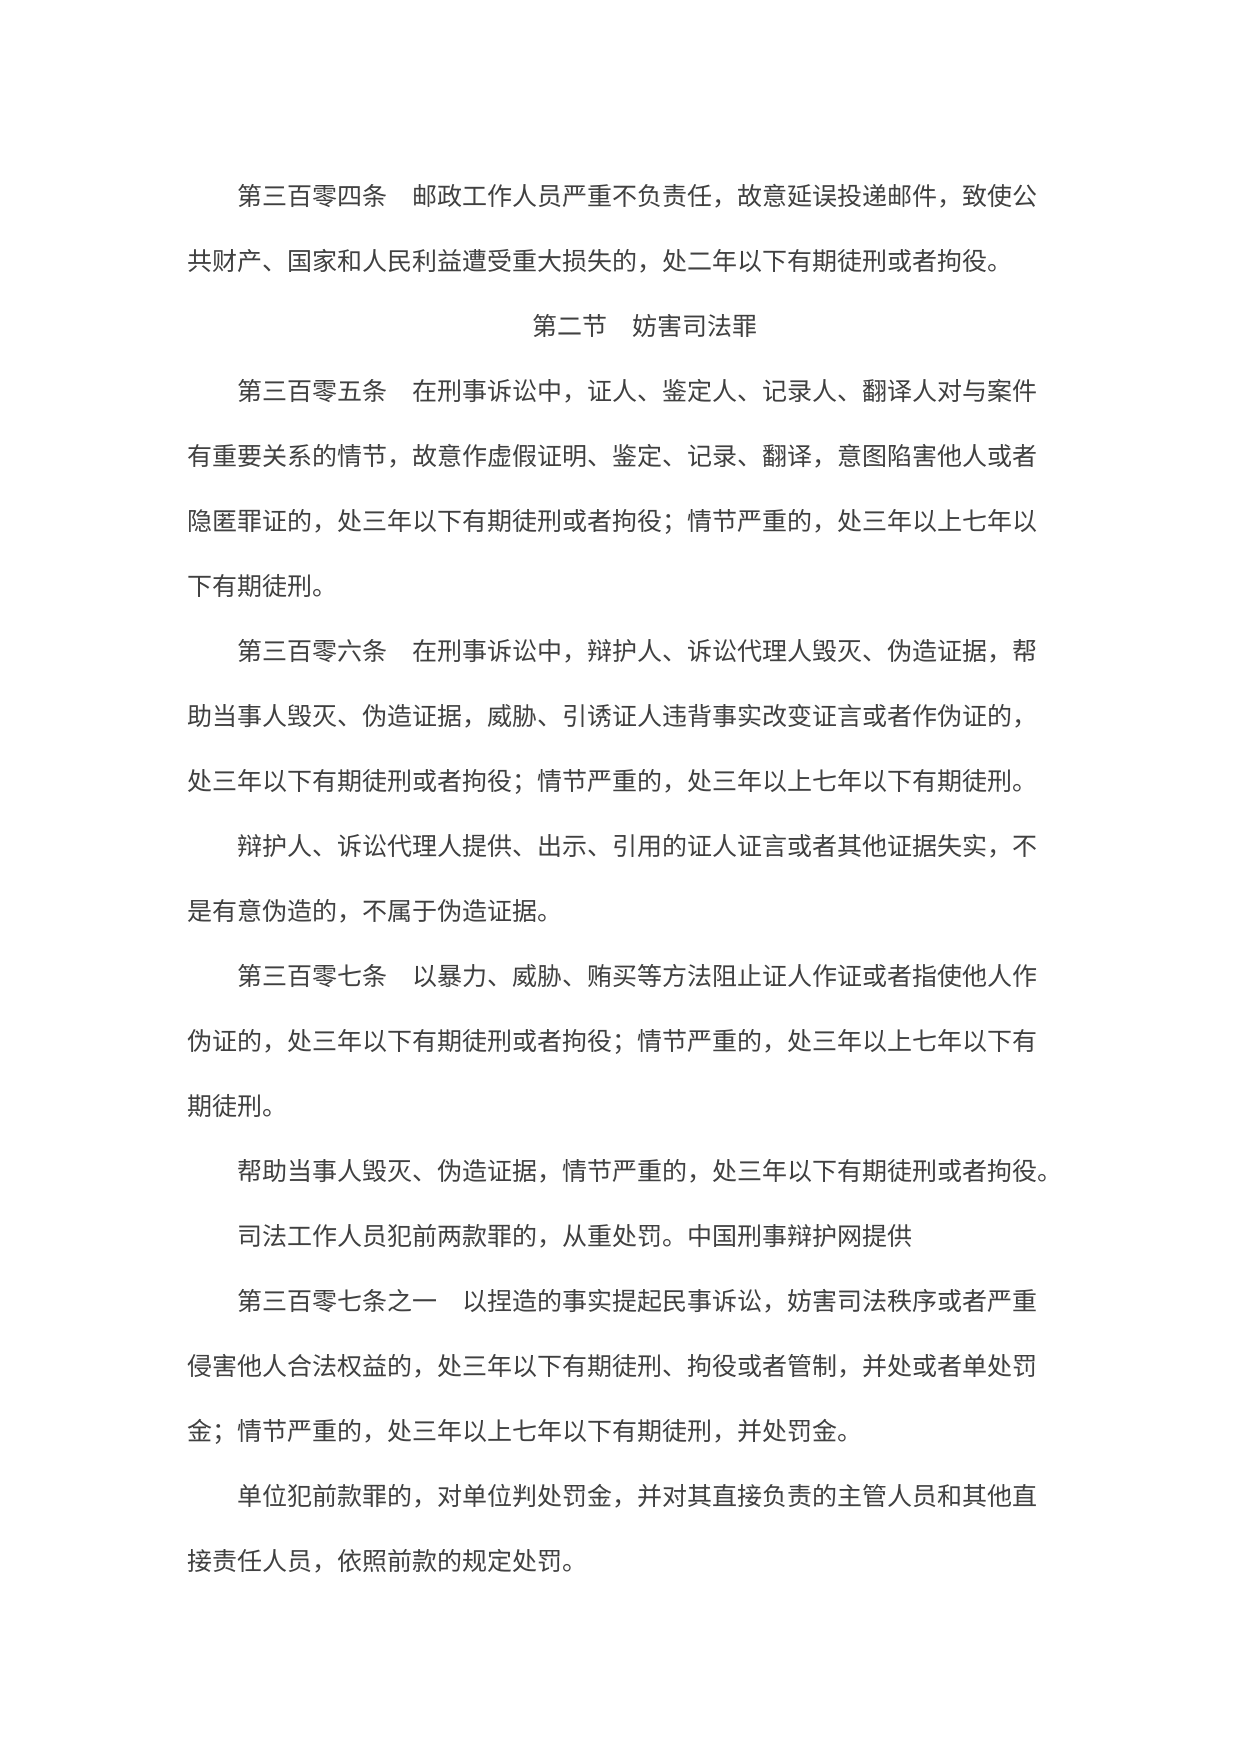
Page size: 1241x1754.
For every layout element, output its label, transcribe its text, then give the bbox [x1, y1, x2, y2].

text 辩护人、诉讼代理人提供、出示、引用的证人证言或者其他证据失实，不是有意伪造的，不属于伪造证据。 [187, 812, 1053, 942]
text 第三百零六条 在刑事诉讼中，辩护人、诉讼代理人毁灭、伪造证据，帮助当事人毁灭、伪造证据，威胁、引诱证人违背事实改变证言或者作伪证的，处三年以下有期徒刑或者拘役；情节严重的，处三年以上七年以下有期徒刑。 [187, 617, 1053, 812]
text 单位犯前款罪的，对单位判处罚金，并对其直接负责的主管人员和其他直接责任人员，依照前款的规定处罚。 [187, 1462, 1053, 1592]
text 第三百零五条 在刑事诉讼中，证人、鉴定人、记录人、翻译人对与案件有重要关系的情节，故意作虚假证明、鉴定、记录、翻译，意图陷害他人或者隐匿罪证的，处三年以下有期徒刑或者拘役；情节严重的，处三年以上七年以下有期徒刑。 [187, 357, 1053, 617]
text 第三百零四条 邮政工作人员严重不负责任，故意延误投递邮件，致使公共财产、国家和人民利益遭受重大损失的，处二年以下有期徒刑或者拘役。 [187, 162, 1053, 292]
text 帮助当事人毁灭、伪造证据，情节严重的，处三年以下有期徒刑或者拘役。 [187, 1137, 1053, 1202]
text 第二节 妨害司法罪 [187, 292, 1053, 357]
text 司法工作人员犯前两款罪的，从重处罚。中国刑事辩护网提供 [187, 1202, 1053, 1267]
text 第三百零七条之一 以捏造的事实提起民事诉讼，妨害司法秩序或者严重侵害他人合法权益的，处三年以下有期徒刑、拘役或者管制，并处或者单处罚金；情节严重的，处三年以上七年以下有期徒刑，并处罚金。 [187, 1267, 1053, 1462]
text 第三百零七条 以暴力、威胁、贿买等方法阻止证人作证或者指使他人作伪证的，处三年以下有期徒刑或者拘役；情节严重的，处三年以上七年以下有期徒刑。 [187, 942, 1053, 1137]
